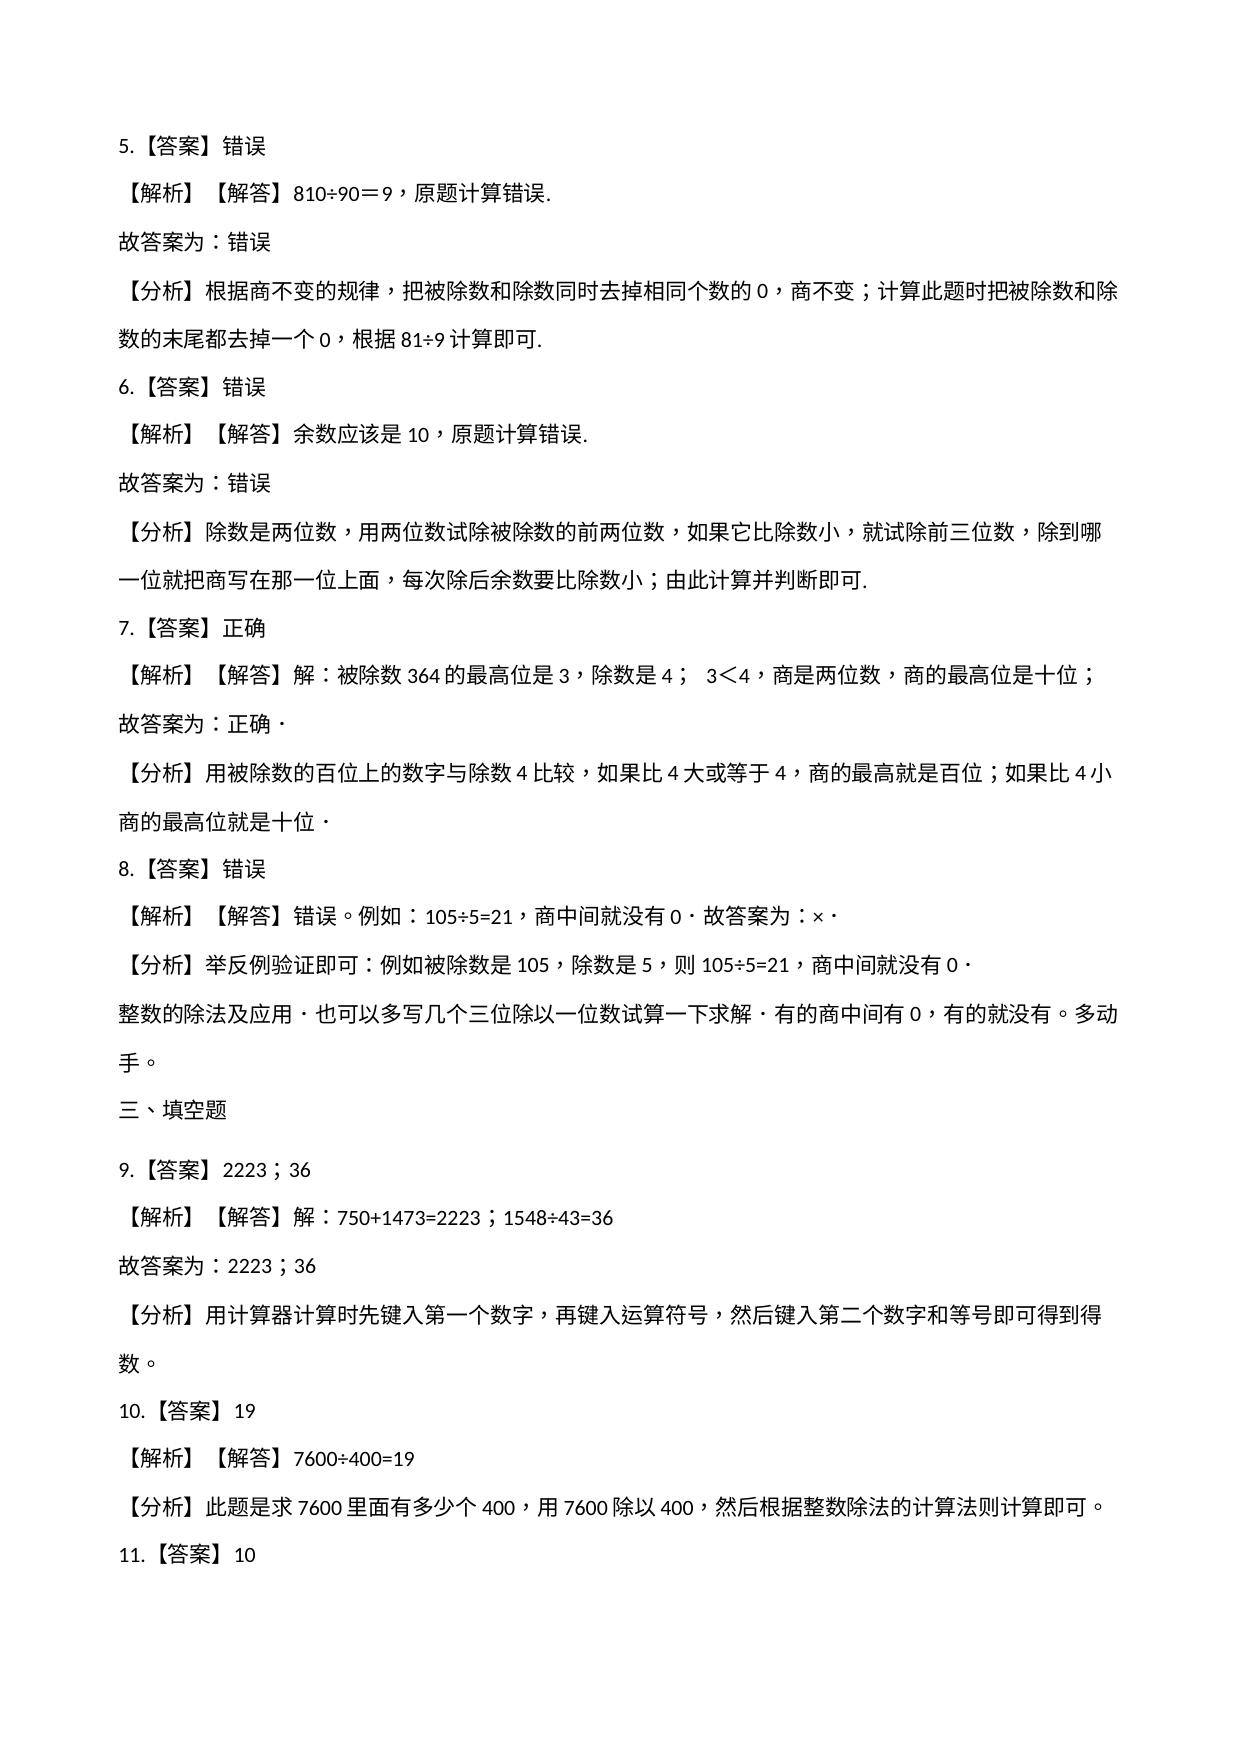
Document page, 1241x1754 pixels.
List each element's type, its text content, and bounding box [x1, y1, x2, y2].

text 5.【答案】错误 [118, 129, 1122, 162]
text 【解析】【解答】810÷90＝9，原题计算错误. 故答案为：错误 【分析】根据商不变的规律，把被除数和除数同时去掉相同个数的0，商不变；计算此题时把被除数和除数的末尾都去掉一个0，根据81÷9计算即可. [118, 177, 1122, 356]
text 7.【答案】正确 [118, 612, 1122, 644]
text 【解析】【解答】解：被除数364的最高位是3，除数是4； 3＜4，商是两位数，商的最高位是十位； 故答案为：正确． 【分析】用被除数的百位上的数字与除数4比较，如果比4大或等于4，商的最高就是百位；如果比4小商的最高位就是十位． [118, 659, 1122, 838]
text 11.【答案】10 [118, 1538, 1122, 1571]
text 9.【答案】2223；36 [118, 1153, 1122, 1186]
text 【解析】【解答】余数应该是10，原题计算错误. 故答案为：错误 【分析】除数是两位数，用两位数试除被除数的前两位数，如果它比除数小，就试除前三位数，除到哪一位就把商写在那一位上面，每次除后余数要比除数小；由此计算并判断即可. [118, 418, 1122, 597]
text 【解析】【解答】7600÷400=19 【分析】此题是求7600里面有多少个400，用7600除以400，然后根据整数除法的计算法则计算即可。 [118, 1442, 1122, 1523]
text 6.【答案】错误 [118, 371, 1122, 403]
text 【解析】【解答】解：750+1473=2223；1548÷43=36 故答案为：2223；36 【分析】用计算器计算时先键入第一个数字，再键入运算符号，然后键入第二个数字和等号即可得到得数。 [118, 1201, 1122, 1380]
text 8.【答案】错误 [118, 853, 1122, 885]
text 【解析】【解答】错误。例如：105÷5=21，商中间就没有0．故答案为：×． 【分析】举反例验证即可：例如被除数是105，除数是5，则105÷5=21，商中间就没有0． 整数的除法及应用．也可以多写几个三位除以一位数试算一下求解．有的商中间有0，有的就没有。多动手。 [118, 900, 1122, 1079]
text 三、填空题 [118, 1094, 1122, 1126]
text 10.【答案】19 [118, 1394, 1122, 1427]
